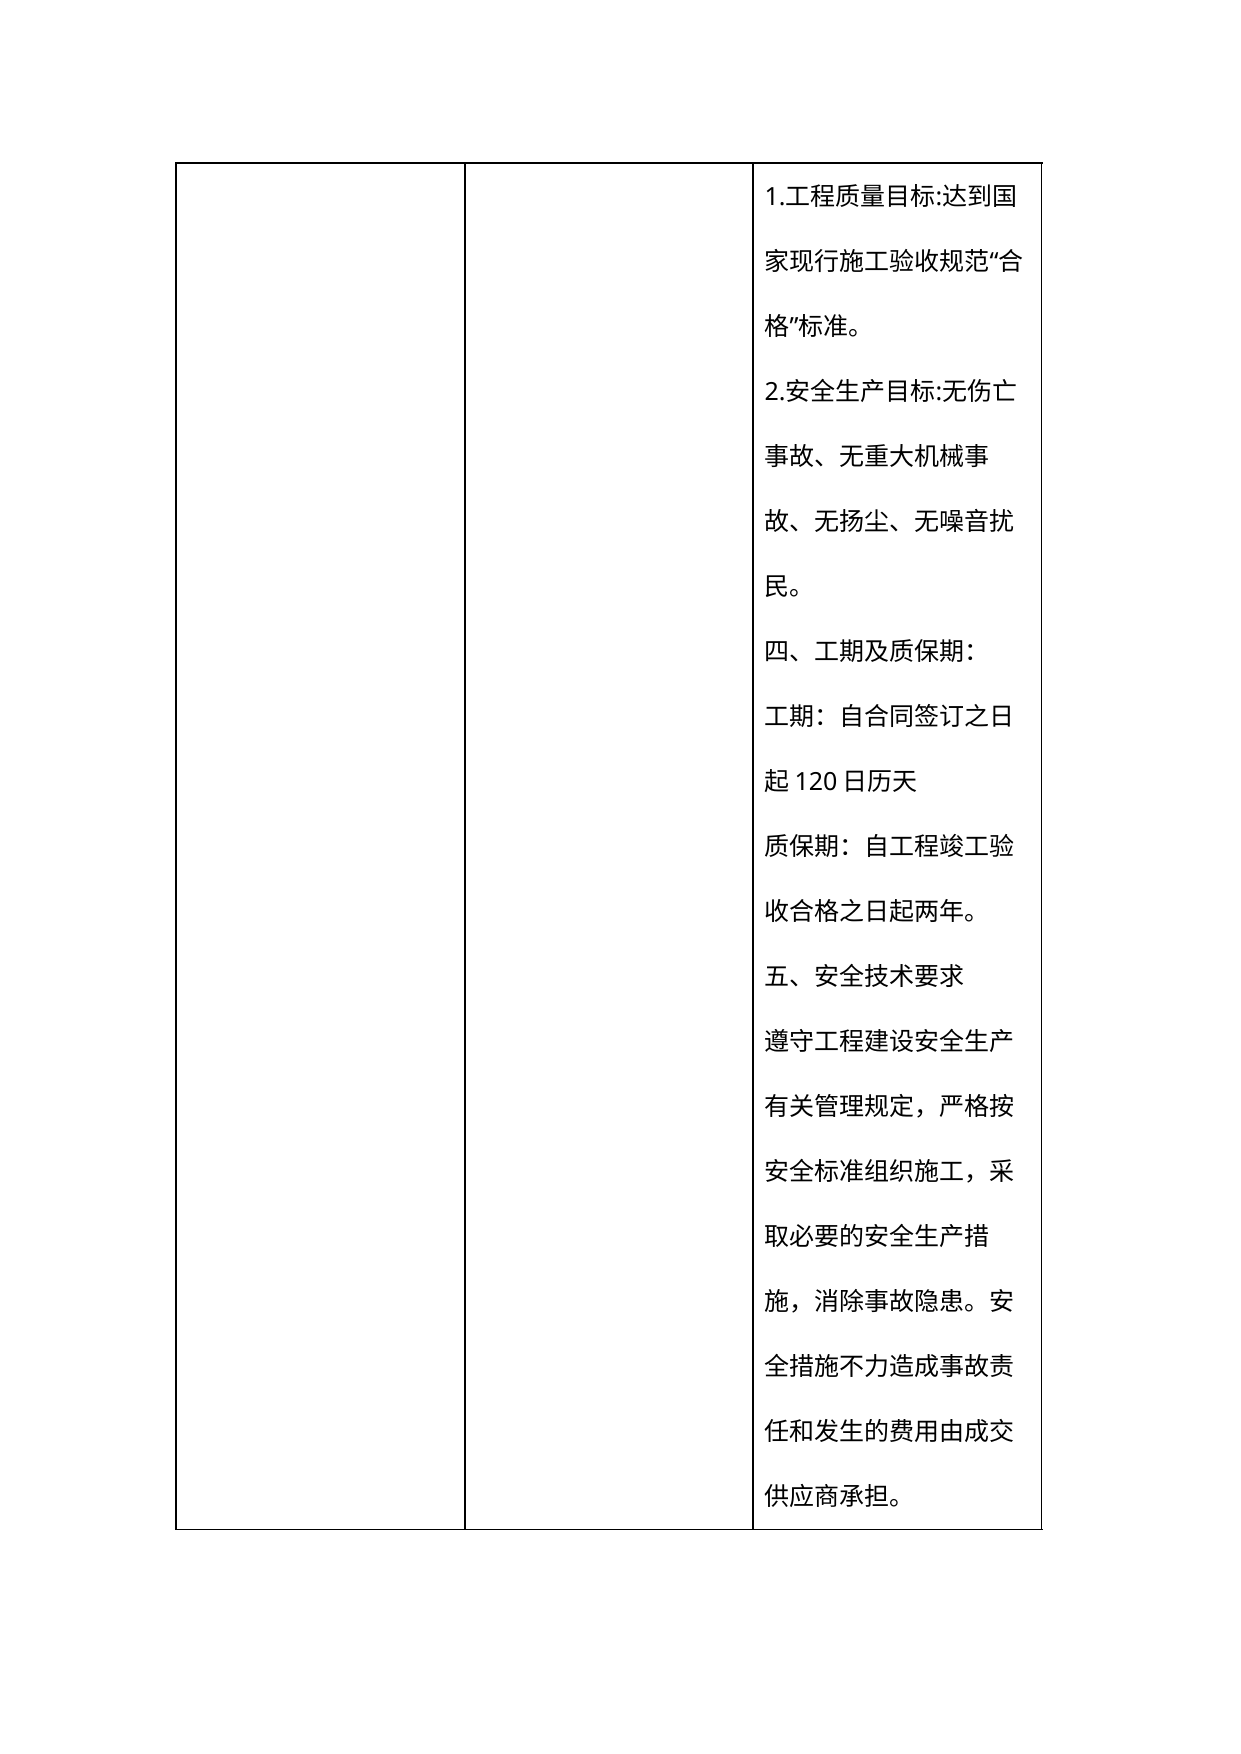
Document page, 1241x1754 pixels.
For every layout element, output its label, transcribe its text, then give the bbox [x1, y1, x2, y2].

table_cell [466, 164, 752, 1528]
table_cell 1 [177, 164, 464, 1528]
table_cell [754, 164, 1041, 1528]
